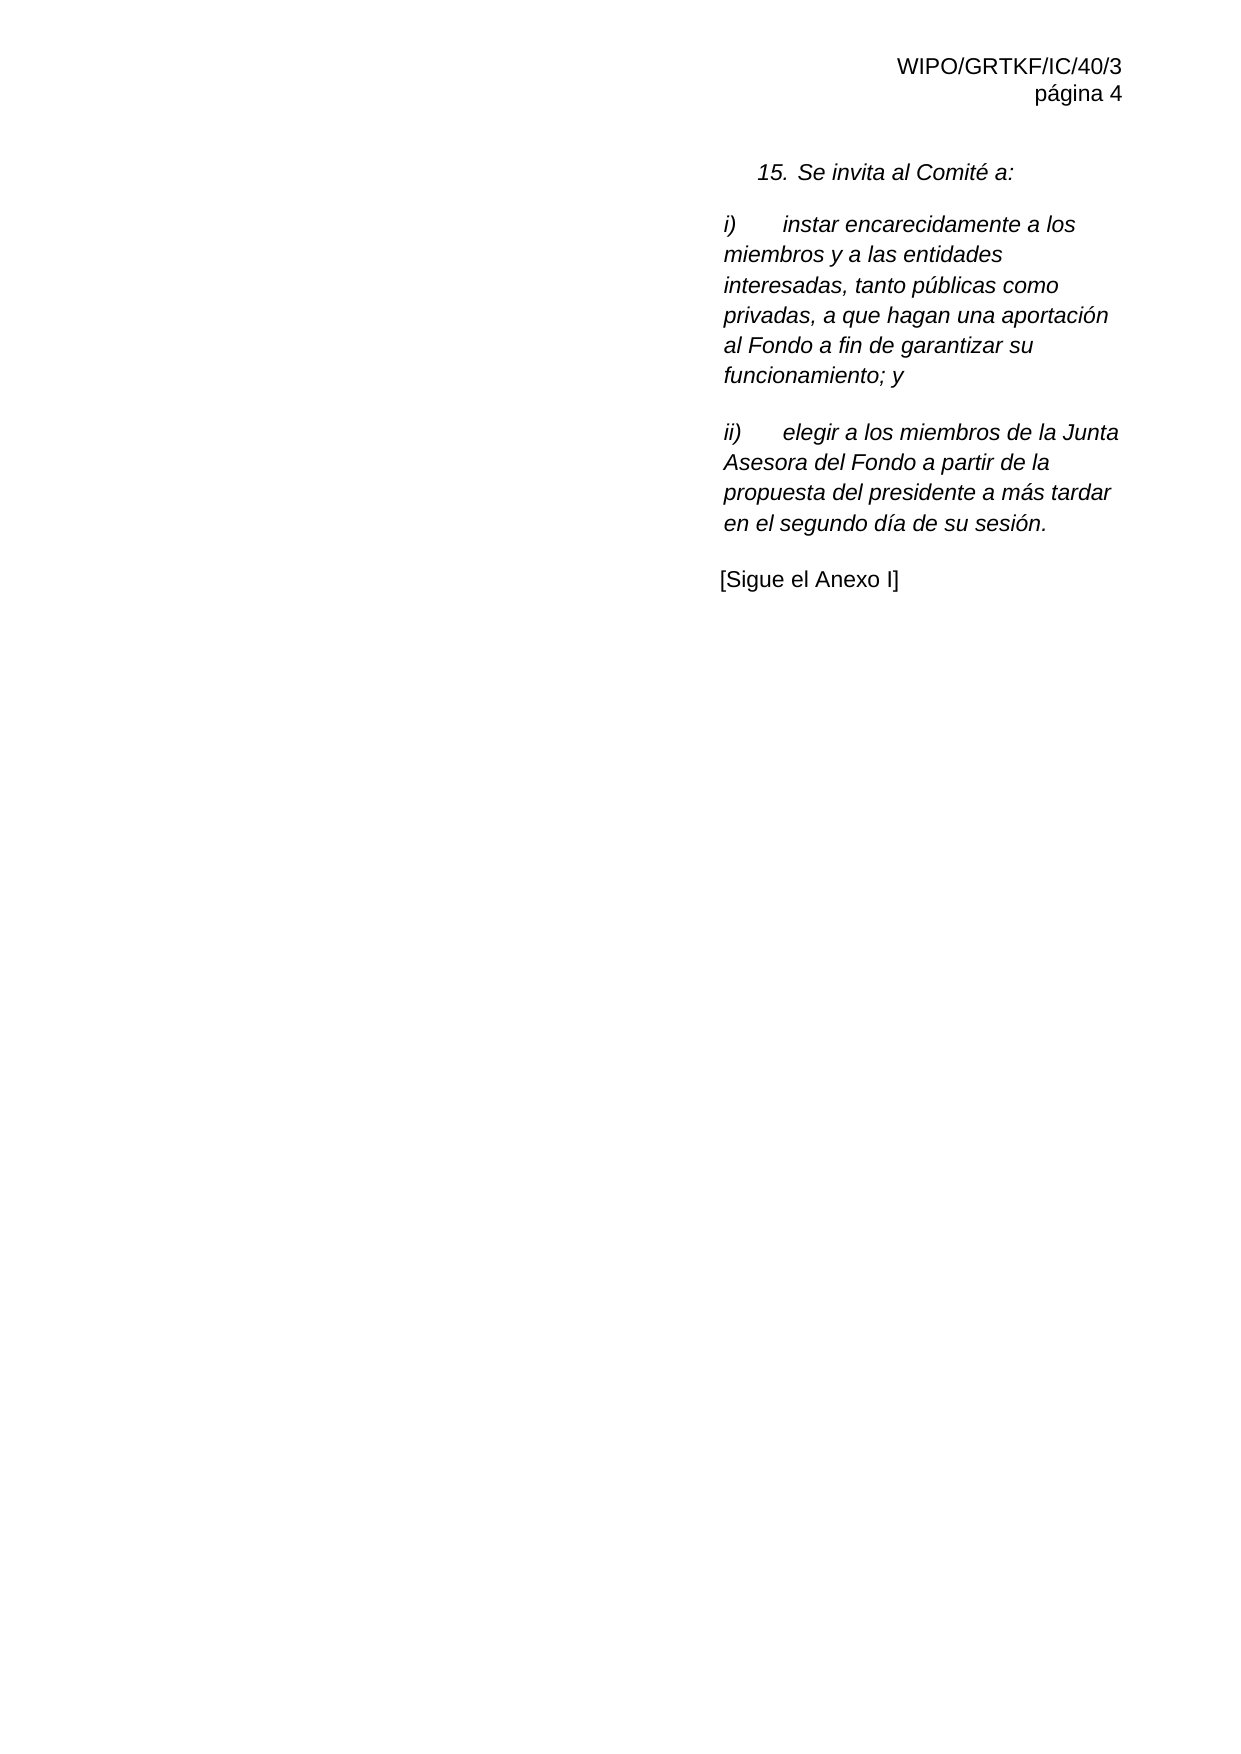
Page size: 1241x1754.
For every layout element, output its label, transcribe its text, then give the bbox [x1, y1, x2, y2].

text [Sigue el Anexo I] [719, 566, 1122, 592]
list elegir a los miembros de la Junta Asesora del Fondo a partir de la propuesta del presidente a más tardar en el segundo día de su sesión. [724, 419, 1122, 536]
list Se invita al Comité a: [223, 158, 1122, 185]
list instar encarecidamente a los miembros y a las entidades interesadas, tanto públicas como privadas, a que hagan una aportación al Fondo a fin de garantizar su funcionamiento; y [724, 211, 1122, 389]
